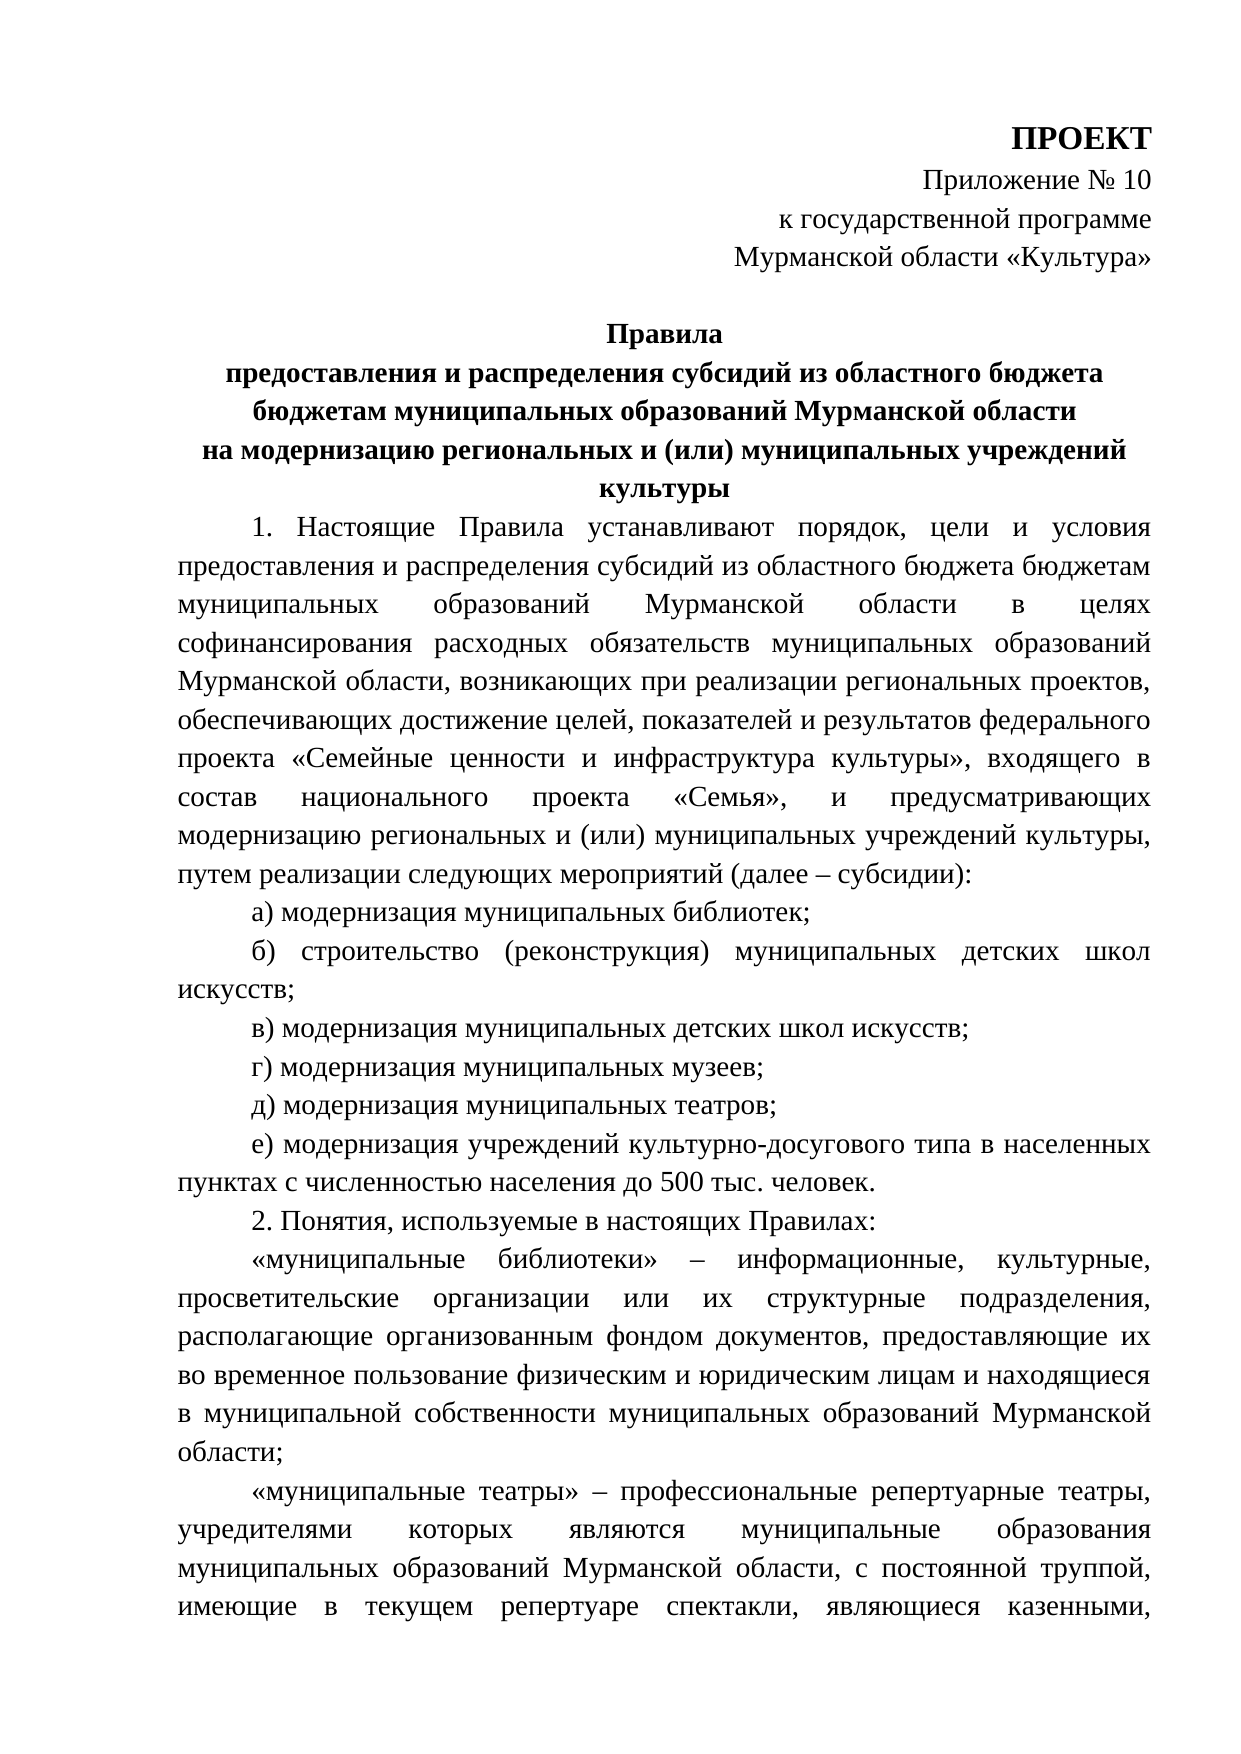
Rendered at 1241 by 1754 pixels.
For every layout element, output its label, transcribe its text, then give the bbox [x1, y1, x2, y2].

text Приложение № 10 [177, 162, 1152, 196]
text б) строительство (реконструкция) муниципальных детских школ искусств; [177, 933, 1152, 1005]
text на модернизацию региональных и (или) муниципальных учреждений культуры [177, 432, 1152, 504]
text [177, 1473, 1152, 1622]
text к государственной программе [177, 201, 1152, 234]
text а) модернизация муниципальных библиотек; [177, 894, 1152, 928]
text предоставления и распределения субсидий из областного бюджета бюджетам муниципальных образований Мурманской области [177, 355, 1152, 427]
text д) модернизация муниципальных театров; [177, 1087, 1152, 1121]
text ПРОЕКТ [177, 118, 1152, 156]
text Правила [177, 316, 1152, 350]
text 2. Понятия, используемые в настоящих Правилах: [177, 1203, 1152, 1236]
text г) модернизация муниципальных музеев; [177, 1049, 1152, 1082]
text в) модернизация муниципальных детских школ искусств; [177, 1010, 1152, 1044]
text е) модернизация учреждений культурно-досугового типа в населенных пунктах с численностью населения до 500 тыс. человек. [177, 1126, 1152, 1198]
text Мурманской области «Культура» [177, 239, 1152, 273]
text «муниципальные библиотеки» – информационные, культурные, просветительские организации или их структурные подразделения, располагающие организованным фондом документов, предоставляющие их во временное пользование физическим и юридическим лицам и находящиеся в муниципальной собственности муниципальных образований Мурманской области; [177, 1241, 1152, 1468]
text 1. Настоящие Правила устанавливают порядок, цели и условия предоставления и распределения субсидий из областного бюджета бюджетам муниципальных образований Мурманской области в целях софинансирования расходных обязательств муниципальных образований Мурманской области, возникающих при реализации региональных проектов, обеспечивающих достижение целей, показателей и результатов федерального проекта «Семейные ценности и инфраструктура культуры», входящего в состав национального проекта «Семья», и предусматривающих модернизацию региональных и (или) муниципальных учреждений культуры, путем реализации следующих мероприятий (далее – субсидии): [177, 509, 1152, 889]
